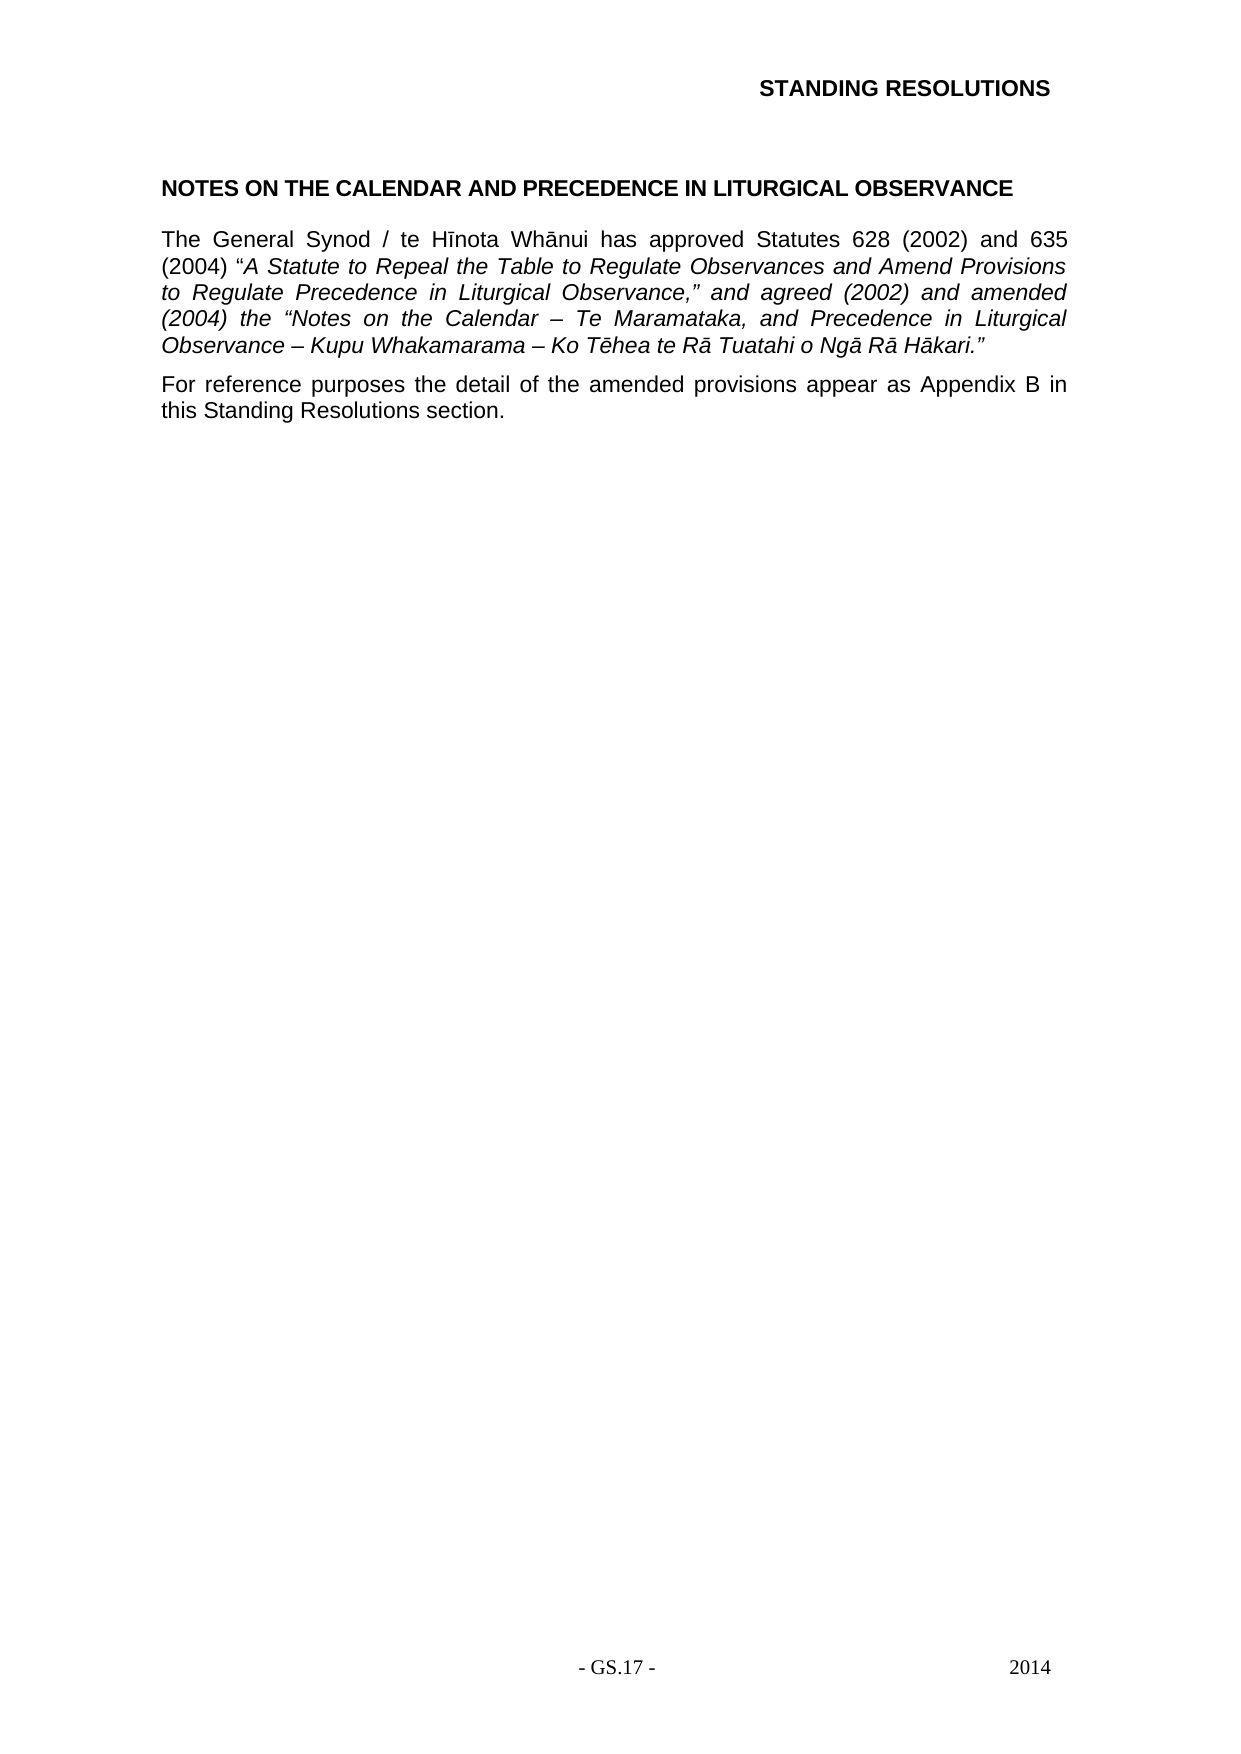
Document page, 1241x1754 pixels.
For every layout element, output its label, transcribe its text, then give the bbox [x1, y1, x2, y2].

table_cell For reference purposes the detail of the amended provisions appear as Appendix B in this Standing Resolutions section. [150, 371, 1080, 436]
table_header NOTES ON THE CALENDAR AND PRECEDENCE IN LITURGICAL OBSERVANCE [150, 150, 1080, 226]
table_cell The General Synod / te Hīnota Whānui has approved Statutes 628 (2002) and 635 (2004) “A Statute to Repeal the Table to Regulate Observances and Amend Provisions to Regulate Precedence in Liturgical Observance,” and agreed (2002) and amended (2004) the “Notes on the Calendar – Te Maramataka, and Precedence in Liturgical Observance – Kupu Whakamarama – Ko Tēhea te Rā Tuatahi o Ngā Rā Hākari.” [150, 226, 1080, 371]
